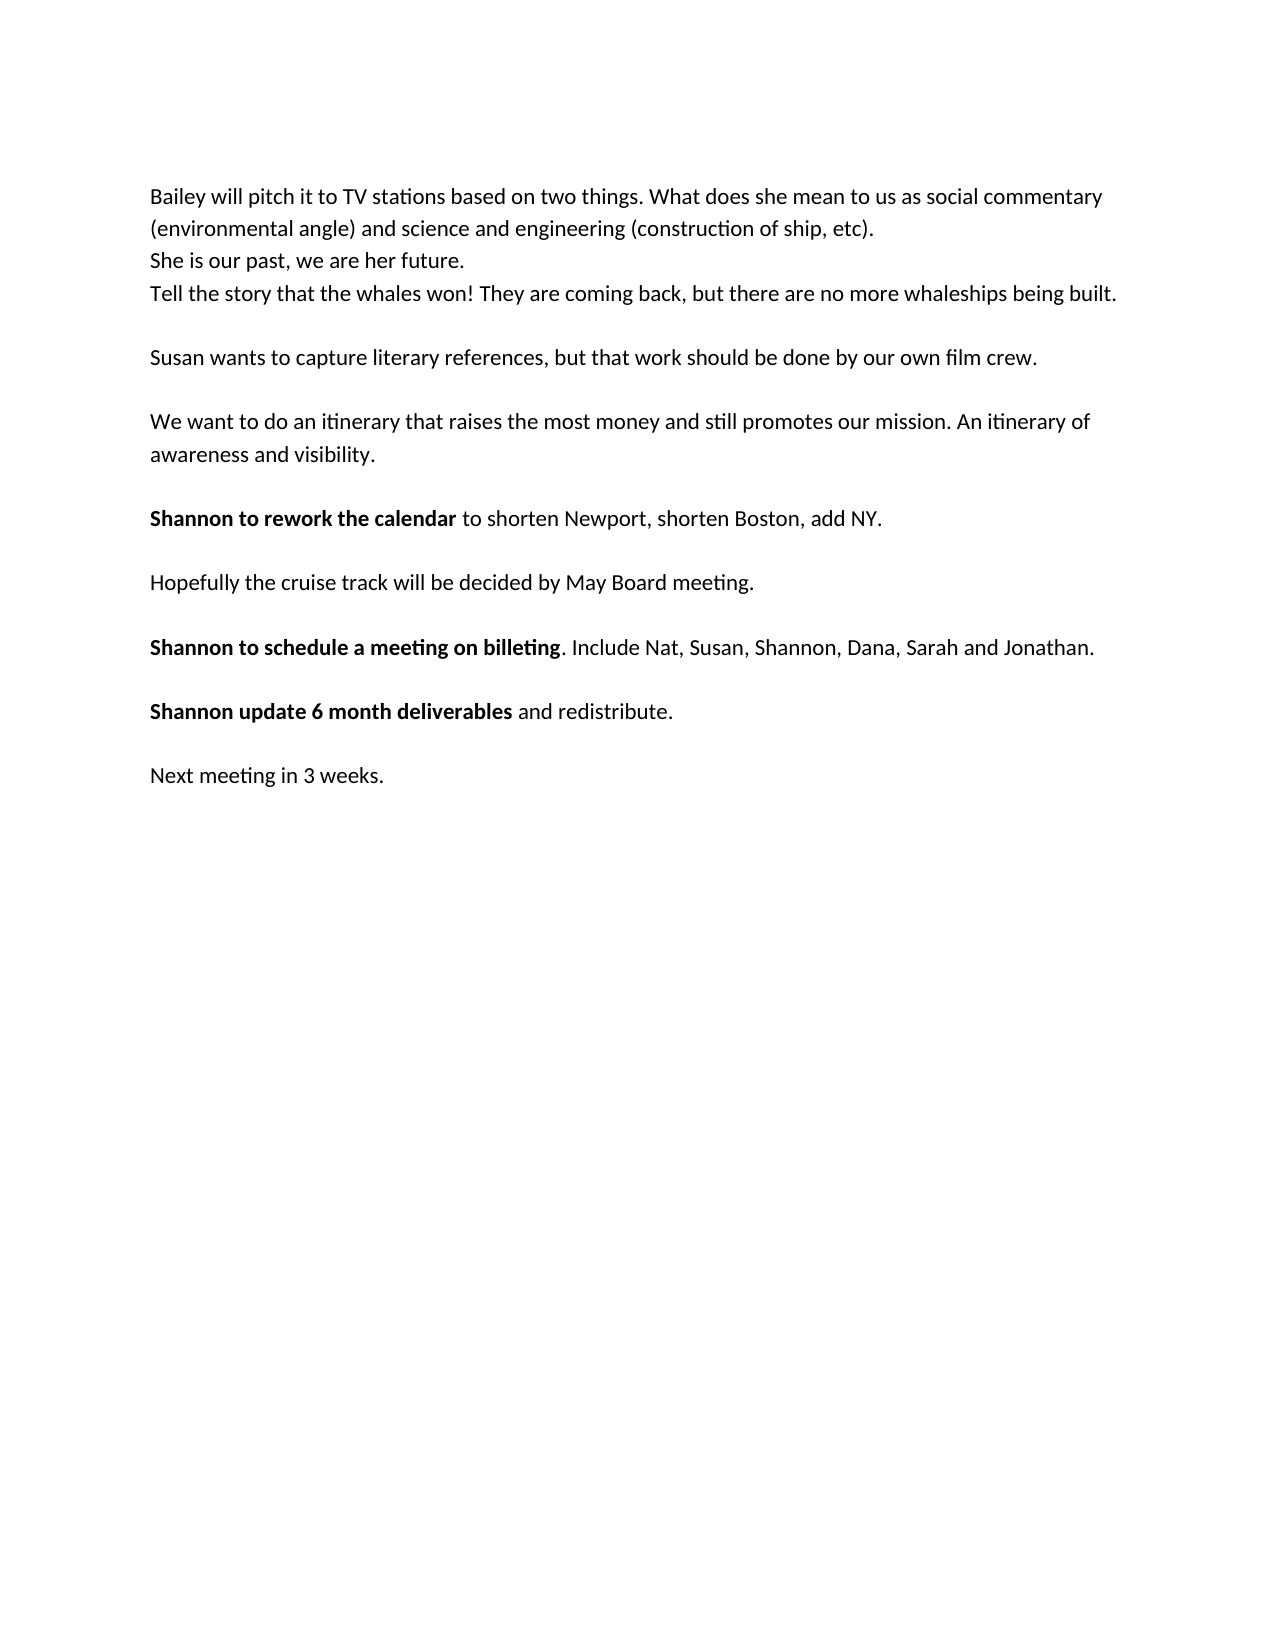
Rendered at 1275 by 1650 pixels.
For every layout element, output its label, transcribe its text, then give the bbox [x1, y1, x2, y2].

text update 6 month deliverables and redistribute. [150, 697, 1125, 725]
text She is our past, we are her future. [150, 247, 1125, 274]
text Susan wants to capture literary references, but that work should be done by our own film crew. [150, 343, 1125, 371]
text Hopefully the cruise track will be decided by May Board meeting. [150, 568, 1125, 596]
text Tell the story that the whales won! They are coming back, but there are no more whaleships being built. [150, 279, 1125, 307]
text We want to do an itinerary that raises the most money and still promotes our mission. An itinerary of awareness and visibility. [150, 407, 1125, 468]
text to schedule a meeting on billeting. Include Nat, Susan, Shannon, Dana, Sarah and Jonathan. [150, 633, 1125, 661]
text Bailey will pitch it to TV stations based on two things. What does she mean to us as social commentary (environmental angle) and science and engineering (construction of ship, etc). [150, 182, 1125, 242]
text Next meeting in 3 weeks. [150, 762, 1125, 789]
text Shannon to rework the calendar to shorten , shorten , add NY. [150, 504, 1125, 532]
